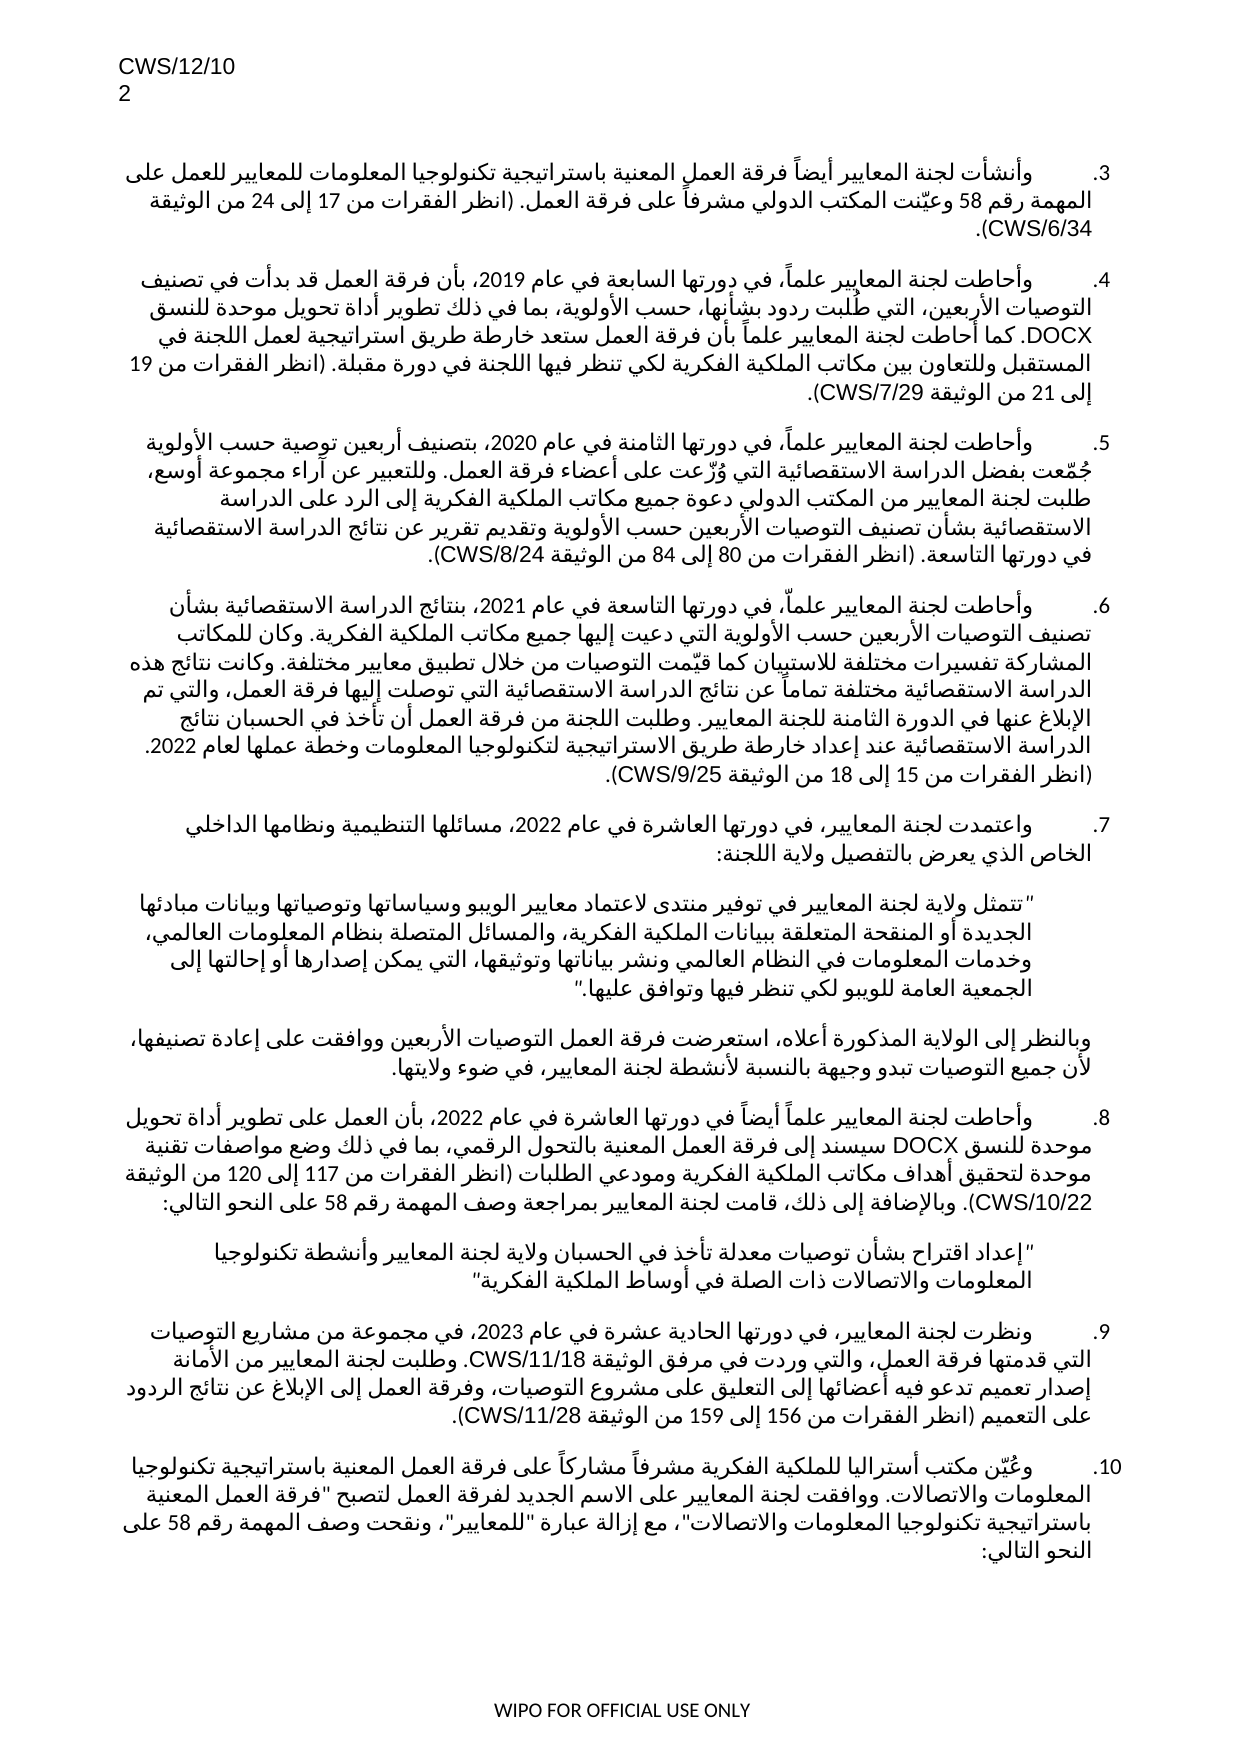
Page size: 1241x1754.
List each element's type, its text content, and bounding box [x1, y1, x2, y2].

list "تتمثل ولاية لجنة المعايير في توفير منتدى لاعتماد معايير الويبو وسياساتها وتوصياتها وبيانات مبادئها الجديدة أو المنقحة المتعلقة ببيانات الملكية الفكرية، والمسائل المتصلة بنظام المعلومات العالمي، وخدمات المعلومات في النظام العالمي ونشر بياناتها وتوثيقها، التي يمكن إصدارها أو إحالتها إلى الجمعية العامة للويبو لكي تنظر فيها وتوافق عليها." [118, 889, 1033, 1002]
list "إعداد اقتراح بشأن توصيات معدلة تأخذ في الحسبان ولاية لجنة المعايير وأنشطة تكنولوجيا المعلومات والاتصالات ذات الصلة في أوساط الملكية الفكرية" [118, 1238, 1033, 1294]
list وبالنظر إلى الولاية المذكورة أعلاه، استعرضت فرقة العمل التوصيات الأربعين ووافقت على إعادة تصنيفها، لأن جميع التوصيات تبدو وجيهة بالنسبة لأنشطة لجنة المعايير، في ضوء ولايتها. [118, 1024, 1092, 1081]
text وأحاطت لجنة المعايير علماً، في دورتها الثامنة في عام 2020، بتصنيف أربعين توصية حسب الأولوية جُمّعت بفضل الدراسة الاستقصائية التي وُزّعت على أعضاء فرقة العمل. وللتعبير عن آراء مجموعة أوسع، طلبت لجنة المعايير من المكتب الدولي دعوة جميع مكاتب الملكية الفكرية إلى الرد على الدراسة الاستقصائية بشأن تصنيف التوصيات الأربعين حسب الأولوية وتقديم تقرير عن نتائج الدراسة الاستقصائية في دورتها التاسعة. (انظر الفقرات من 80 إلى 84 من الوثيقة CWS/8/24). [118, 428, 1092, 569]
text ونظرت لجنة المعايير، في دورتها الحادية عشرة في عام 2023، في مجموعة من مشاريع التوصيات التي قدمتها فرقة العمل، والتي وردت في مرفق الوثيقة CWS/11/18. وطلبت لجنة المعايير من الأمانة إصدار تعميم تدعو فيه أعضائها إلى التعليق على مشروع التوصيات، وفرقة العمل إلى الإبلاغ عن نتائج الردود على التعميم (انظر الفقرات من 156 إلى 159 من الوثيقة CWS/11/28). [118, 1317, 1092, 1429]
text وأنشأت لجنة المعايير أيضاً فرقة العمل المعنية باستراتيجية تكنولوجيا المعلومات للمعايير للعمل على المهمة رقم 58 وعيّنت المكتب الدولي مشرفاً على فرقة العمل. (انظر الفقرات من 17 إلى 24 من الوثيقة CWS/6/34). [118, 158, 1092, 243]
text وأحاطت لجنة المعايير علماً، في دورتها السابعة في عام 2019، بأن فرقة العمل قد بدأت في تصنيف التوصيات الأربعين، التي طُلبت ردود بشأنها، حسب الأولوية، بما في ذلك تطوير أداة تحويل موحدة للنسق DOCX. كما أحاطت لجنة المعايير علماً بأن فرقة العمل ستعد خارطة طريق استراتيجية لعمل اللجنة في المستقبل وللتعاون بين مكاتب الملكية الفكرية لكي تنظر فيها اللجنة في دورة مقبلة. (انظر الفقرات من 19 إلى 21 من الوثيقة CWS/7/29). [118, 266, 1092, 406]
text وأحاطت لجنة المعايير علماً أيضاً في دورتها العاشرة في عام 2022، بأن العمل على تطوير أداة تحويل موحدة للنسق DOCX سيسند إلى فرقة العمل المعنية بالتحول الرقمي، بما في ذلك وضع مواصفات تقنية موحدة لتحقيق أهداف مكاتب الملكية الفكرية ومودعي الطلبات (انظر الفقرات من 117 إلى 120 من الوثيقة CWS/10/22). وبالإضافة إلى ذلك، قامت لجنة المعايير بمراجعة وصف المهمة رقم 58 على النحو التالي: [118, 1103, 1092, 1216]
text وعُيّن مكتب أستراليا للملكية الفكرية مشرفاً مشاركاً على فرقة العمل المعنية باستراتيجية تكنولوجيا المعلومات والاتصالات. ووافقت لجنة المعايير على الاسم الجديد لفرقة العمل لتصبح "فرقة العمل المعنية باستراتيجية تكنولوجيا المعلومات والاتصالات"، مع إزالة عبارة "للمعايير"، ونقحت وصف المهمة رقم 58 على النحو التالي: [118, 1452, 1092, 1564]
text واعتمدت لجنة المعايير، في دورتها العاشرة في عام 2022، مسائلها التنظيمية ونظامها الداخلي الخاص الذي يعرض بالتفصيل ولاية اللجنة: [118, 811, 1092, 867]
text وأحاطت لجنة المعايير علماّ، في دورتها التاسعة في عام 2021، بنتائج الدراسة الاستقصائية بشأن تصنيف التوصيات الأربعين حسب الأولوية التي دعيت إليها جميع مكاتب الملكية الفكرية. وكان للمكاتب المشاركة تفسيرات مختلفة للاستبيان كما قيّمت التوصيات من خلال تطبيق معايير مختلفة. وكانت نتائج هذه الدراسة الاستقصائية مختلفة تماماً عن نتائج الدراسة الاستقصائية التي توصلت إليها فرقة العمل، والتي تم الإبلاغ عنها في الدورة الثامنة للجنة المعايير. وطلبت اللجنة من فرقة العمل أن تأخذ في الحسبان نتائج الدراسة الاستقصائية عند إعداد خارطة طريق الاستراتيجية لتكنولوجيا المعلومات وخطة عملها لعام 2022. (انظر الفقرات من 15 إلى 18 من الوثيقة CWS/9/25). [118, 592, 1092, 788]
